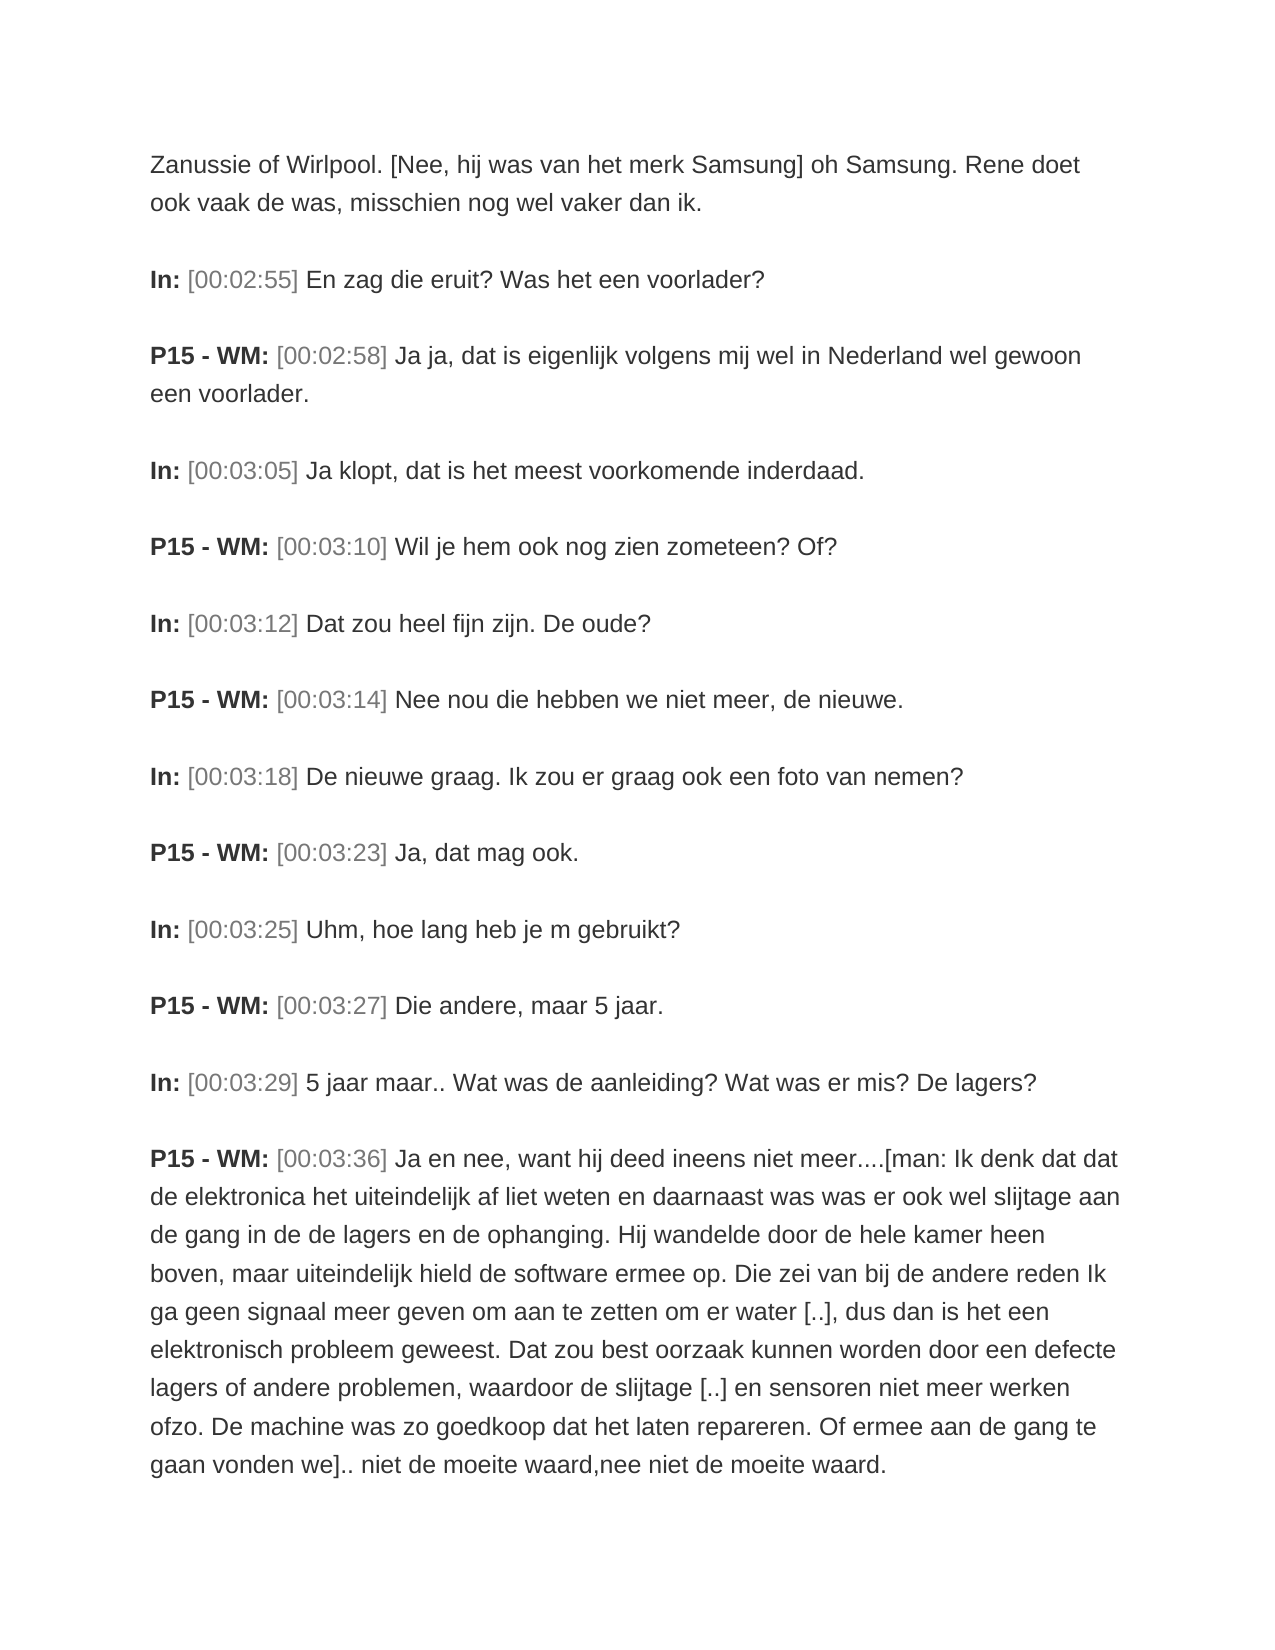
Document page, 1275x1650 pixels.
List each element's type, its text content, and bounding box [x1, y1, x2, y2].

text P15 - WM: [00:03:23] Ja, dat mag ook. [150, 838, 1125, 867]
text In: [00:03:18] De nieuwe graag. Ik zou er graag ook een foto van nemen? [150, 762, 1125, 790]
text P15 - WM: [00:03:10] Wil je hem ook nog zien zometeen? Of? [150, 532, 1125, 561]
text P15 - WM: [00:03:27] Die andere, maar 5 jaar. [150, 991, 1125, 1020]
text P15 - WM: [00:02:58] Ja ja, dat is eigenlijk volgens mij wel in Nederland wel gewoon een voorlader. [150, 341, 1125, 408]
text In: [00:03:29] 5 jaar maar.. Wat was de aanleiding? Wat was er mis? De lagers? [150, 1067, 1125, 1096]
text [150, 150, 1125, 217]
text P15 - WM: [00:03:36] Ja en nee, want hij deed ineens niet meer....[man: Ik denk dat dat de elektronica het uiteindelijk af liet weten en daarnaast was was er ook wel slijtage aan de gang in de de lagers en de ophanging. Hij wandelde door de hele kamer heen boven, maar uiteindelijk hield de software ermee op. Die zei van bij de andere reden Ik ga geen signaal meer geven om aan te zetten om er water [..], dus dan is het een elektronisch probleem geweest. Dat zou best oorzaak kunnen worden door een defecte lagers of andere problemen, waardoor de slijtage [..] en sensoren niet meer werken ofzo. De machine was zo goedkoop dat het laten repareren. Of ermee aan de gang te gaan vonden we].. niet de moeite waard,nee niet de moeite waard. [150, 1144, 1125, 1478]
text In: [00:03:12] Dat zou heel fijn zijn. De oude? [150, 609, 1125, 637]
text In: [00:03:25] Uhm, hoe lang heb je m gebruikt? [150, 914, 1125, 943]
text In: [00:02:55] En zag die eruit? Was het een voorlader? [150, 265, 1125, 293]
text P15 - WM: [00:03:14] Nee nou die hebben we niet meer, de nieuwe. [150, 685, 1125, 714]
text In: [00:03:05] Ja klopt, dat is het meest voorkomende inderdaad. [150, 456, 1125, 484]
